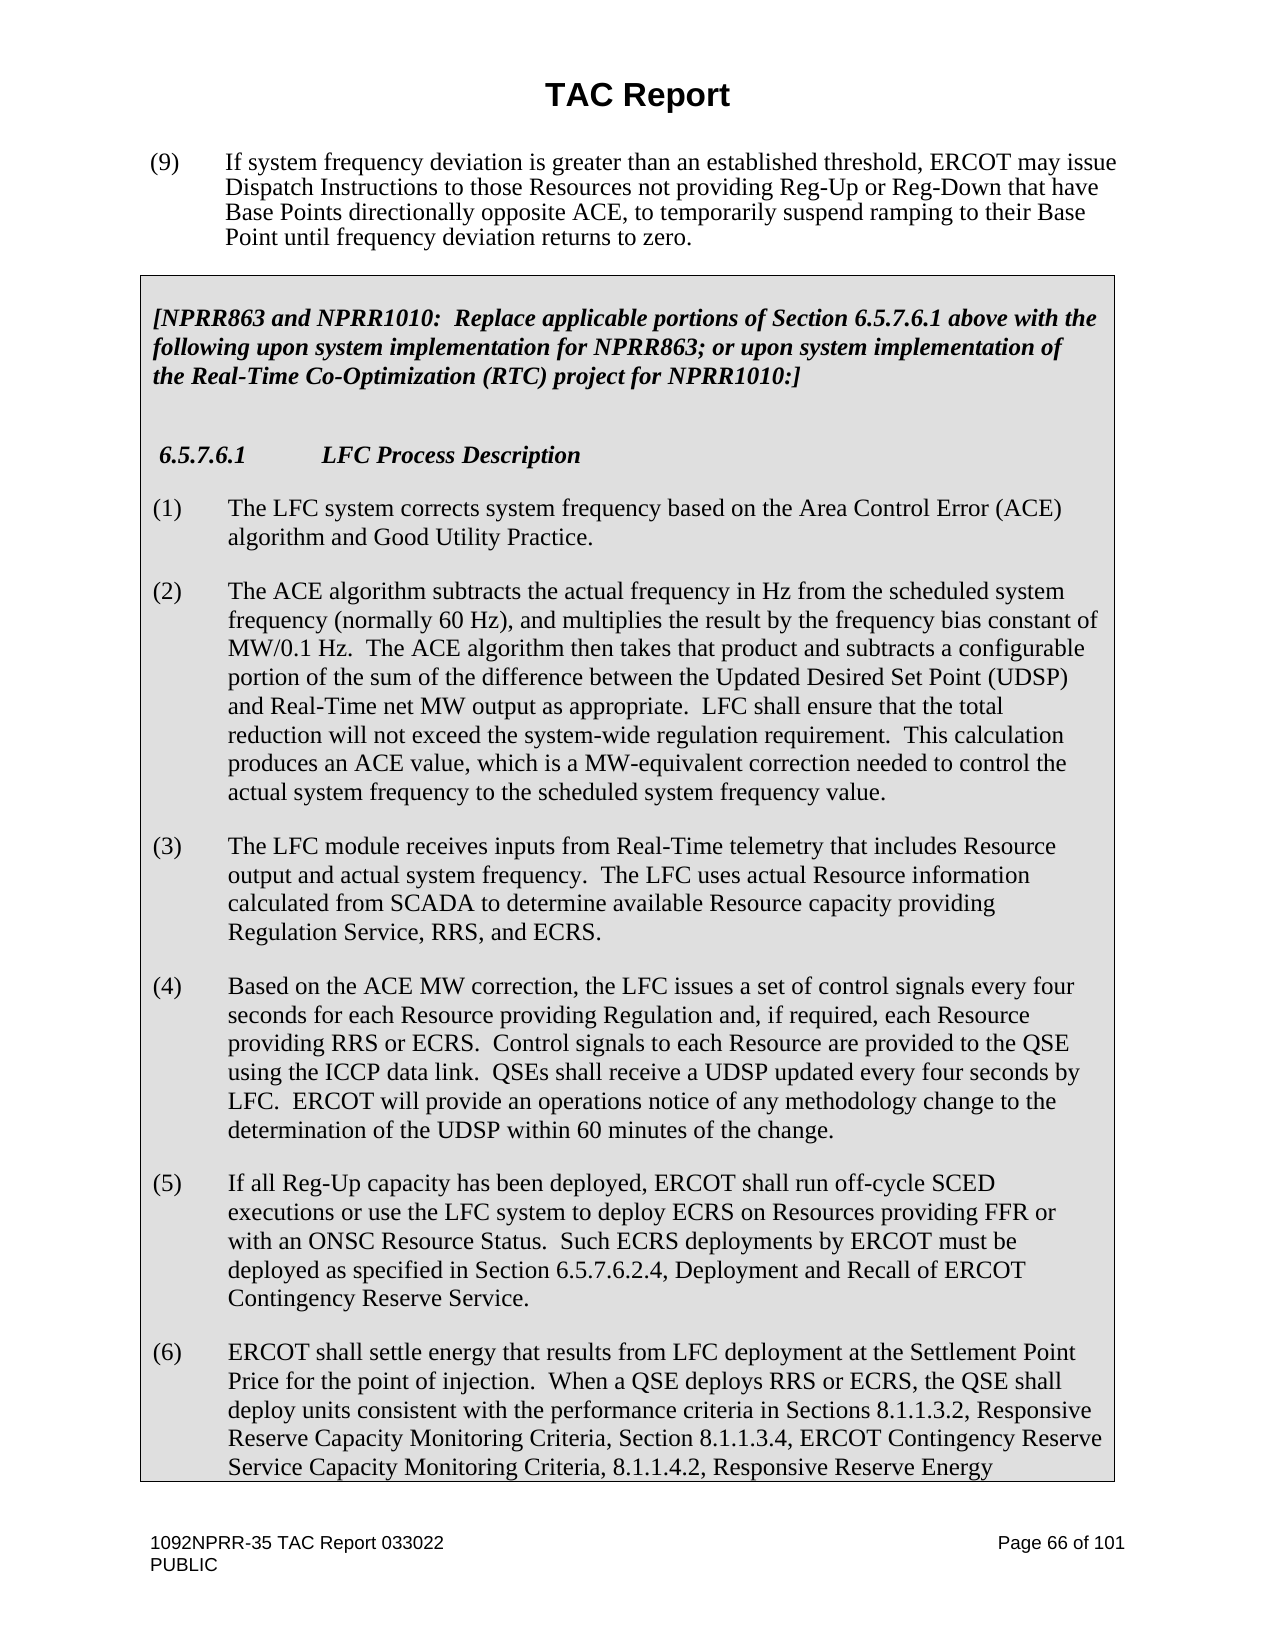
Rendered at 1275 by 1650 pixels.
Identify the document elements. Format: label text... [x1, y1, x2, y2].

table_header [141, 276, 1114, 1481]
text (9) If system frequency deviation is greater than an established threshold, ERCOT may issue Dispatch Instructions to those Resources not providing Reg-Up or Reg-Down that have Base Points directionally opposite ACE, to temporarily suspend ramping to their Base Point until frequency deviation returns to zero. [150, 150, 1125, 250]
